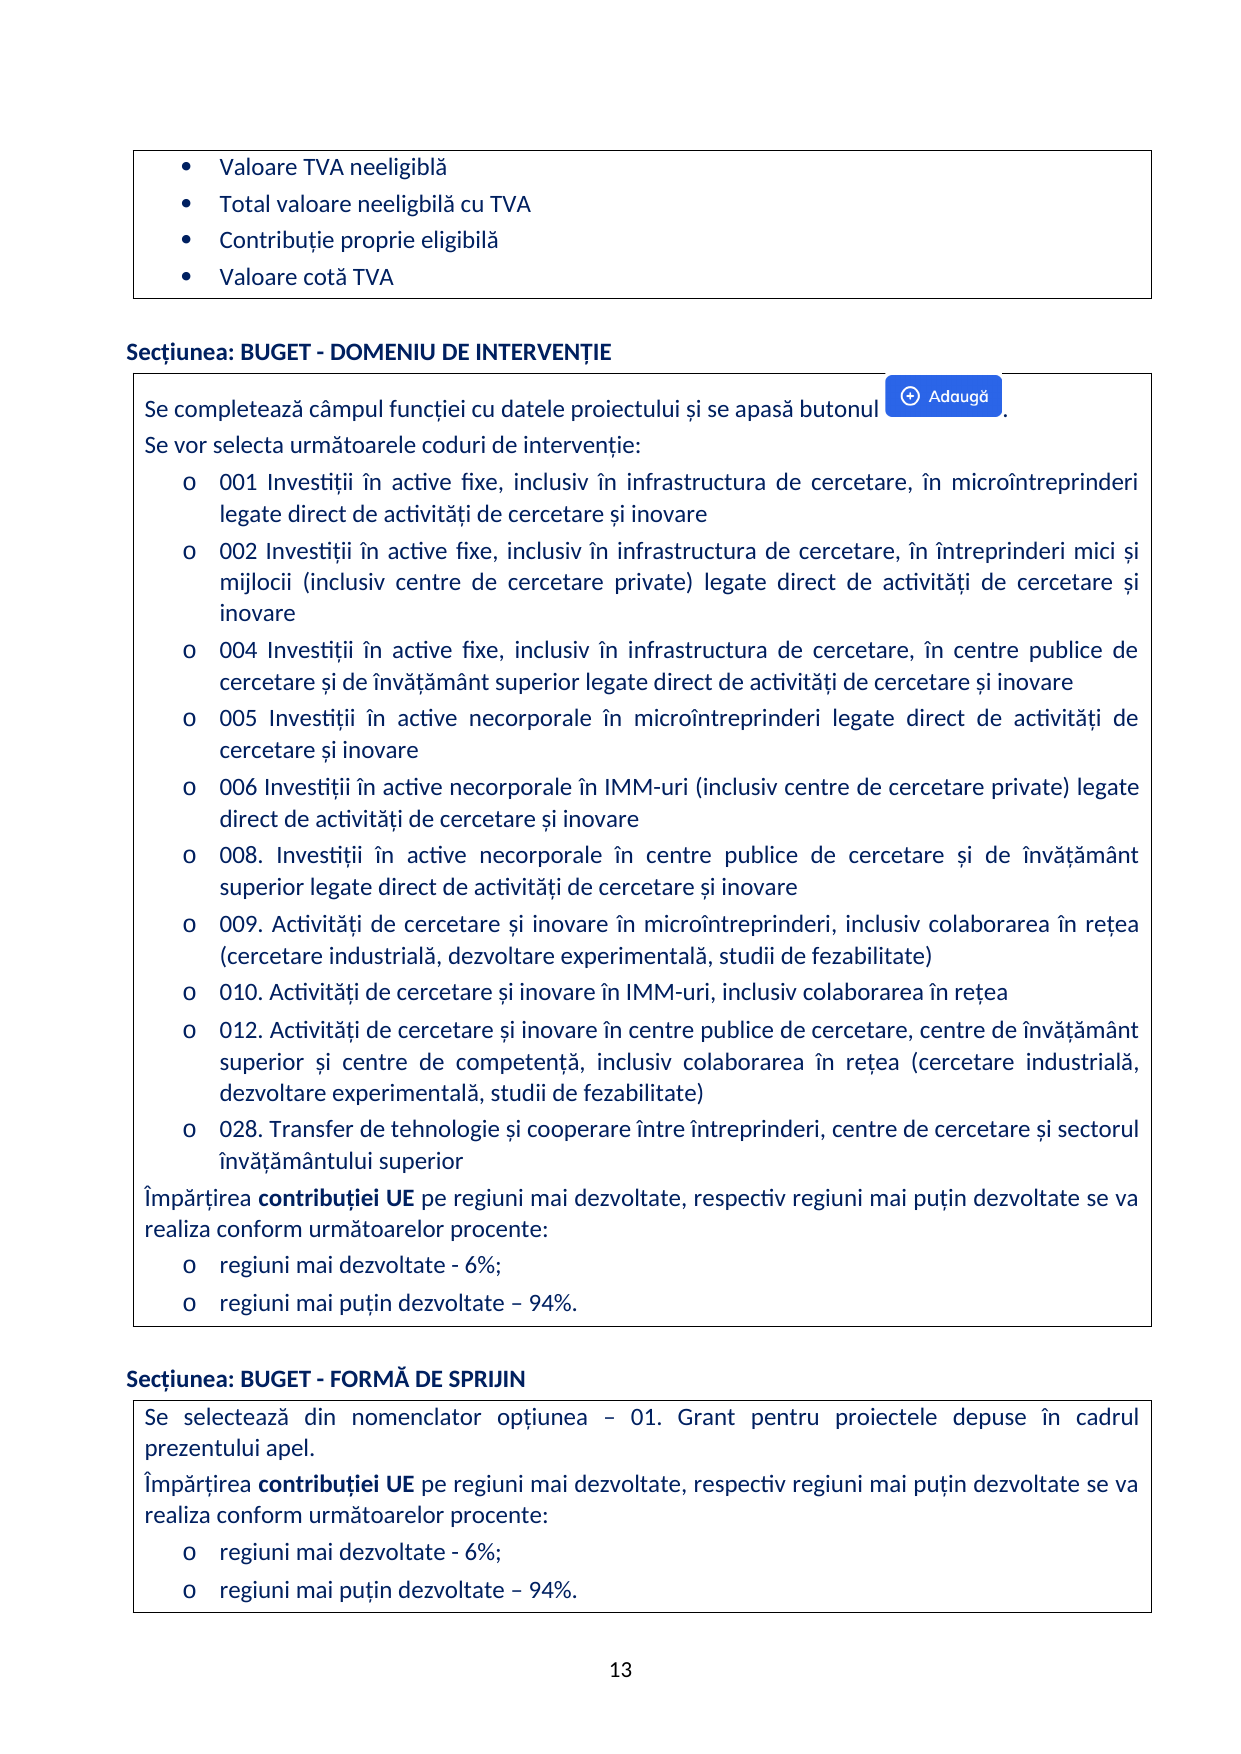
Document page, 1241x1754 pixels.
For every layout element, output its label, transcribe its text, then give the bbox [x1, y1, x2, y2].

text Secțiunea: BUGET - FORMĂ DE SPRIJIN [126, 1363, 1152, 1394]
table_header Se selectează din nomenclator opțiunea – 01. Grant pentru proiectele depuse în cadrul prezentului apel. Împărțirea contribuției UE pe regiuni mai dezvoltate, respectiv regiuni mai puțin dezvoltate se va realiza conform următoarelor procente: regiuni mai dezvoltate - 6%; regiuni mai puțin dezvoltate – 94%. [134, 1401, 1151, 1612]
text Secțiunea: BUGET - DOMENIU DE INTERVENȚIE [126, 336, 1152, 366]
table_header Se completează câmpul funcției cu datele proiectului și se apasă butonul . Se vor selecta următoarele coduri de intervenție: 001 Investiții în active fixe, inclusiv în infrastructura de cercetare, în microîntreprinderi legate direct de activități de cercetare și inovare 002 Investiții în active fixe, inclusiv în infrastructura de cercetare, în întreprinderi mici și mijlocii (inclusiv centre de cercetare private) legate direct de activități de cercetare și inovare 004 Investiții în active fixe, inclusiv în infrastructura de cercetare, în centre publice de cercetare și de învățământ superior legate direct de activități de cercetare și inovare 005 Investiții în active necorporale în microîntreprinderi legate direct de activități de cercetare și inovare 006 Investiții în active necorporale în IMM-uri (inclusiv centre de cercetare private) legate direct de activități de cercetare și inovare 008. Investiții în active necorporale în centre publice de cercetare și de învățământ superior legate direct de activități de cercetare și inovare 009. Activități de cercetare și inovare în microîntreprinderi, inclusiv colaborarea în rețea (cercetare industrială, dezvoltare experimentală, studii de fezabilitate) 010. Activități de cercetare și inovare în IMM-uri, inclusiv colaborarea în rețea 012. Activități de cercetare și inovare în centre publice de cercetare, centre de învățământ superior și centre de competență, inclusiv colaborarea în rețea (cercetare industrială, dezvoltare experimentală, studii de fezabilitate) 028. Transfer de tehnologie și cooperare între întreprinderi, centre de cercetare și sectorul învățământului superior Împărțirea contribuției UE pe regiuni mai dezvoltate, respectiv regiuni mai puțin dezvoltate se va realiza conform următoarelor procente: regiuni mai dezvoltate - 6%; regiuni mai puțin dezvoltate – 94%. [134, 374, 1151, 1326]
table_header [134, 151, 1151, 298]
